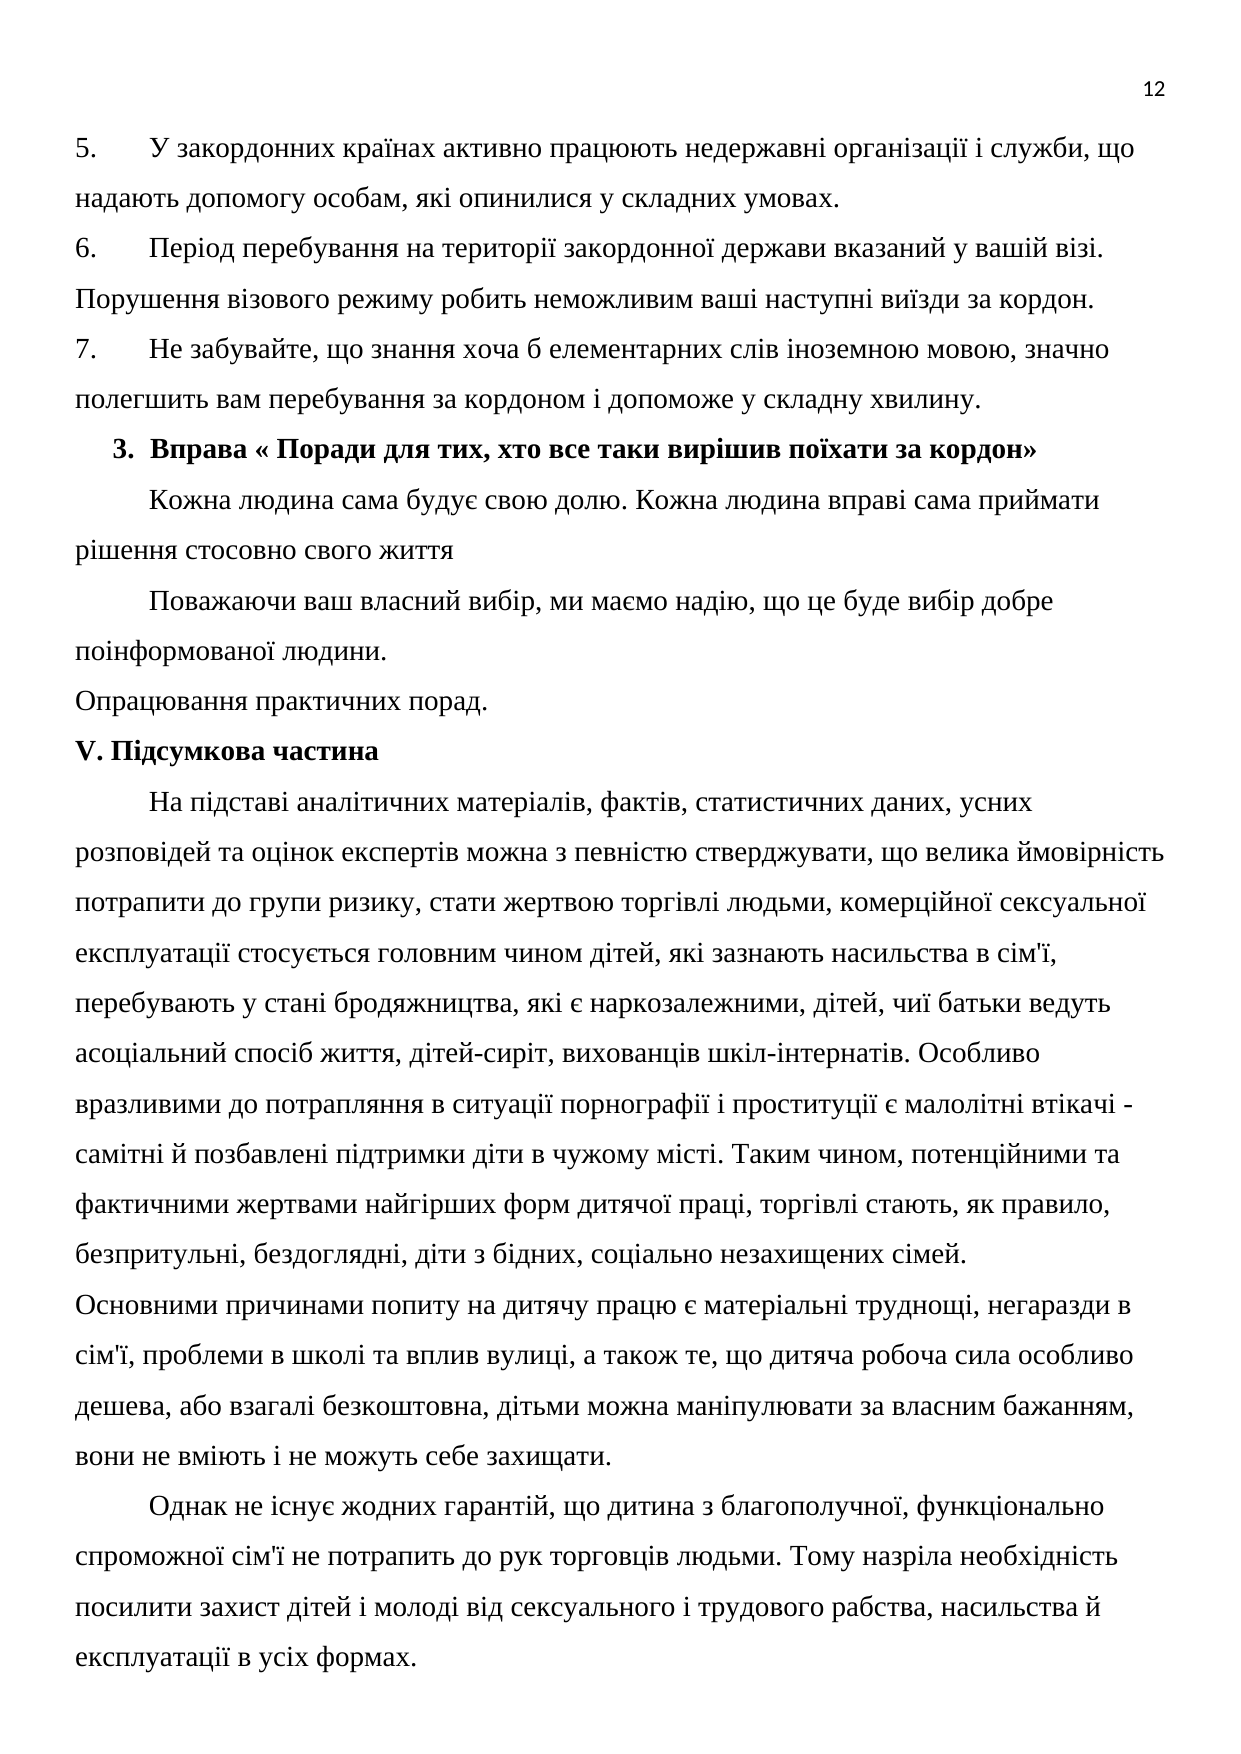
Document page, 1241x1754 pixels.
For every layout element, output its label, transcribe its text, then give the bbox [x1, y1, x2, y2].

text Поважаючи ваш власний вибір, ми маємо надію, що це буде вибір добре поінформованої людини. [75, 583, 1165, 666]
text Однак не існує жодних гарантій, що дитина з благополучної, функціонально спроможної сім'ї не потрапить до рук торговців людьми. Тому назріла необхідність посилити захист дітей і молоді від сексуального і трудового рабства, насильства й експлуатації в усіх формах. [75, 1488, 1165, 1673]
text Кожна людина сама будує свою долю. Кожна людина вправі сама приймати рішення стосовно свого життя [75, 482, 1165, 566]
text Опрацювання практичних порад. [75, 683, 1165, 717]
text На підставі аналітичних матеріалів, фактів, статистичних даних, усних розповідей та оцінок експертів можна з певністю стверджувати, що велика ймовірність потрапити до групи ризику, стати жертвою торгівлі людьми, комерційної сексуальної експлуатації стосується головним чином дітей, які зазнають насильства в сім'ї, перебувають у стані бродяжництва, які є наркозалежними, дітей, чиї батьки ведуть асоціальний спосіб життя, дітей-сиріт, вихованців шкіл-інтернатів. Особливо вразливими до потрапляння в ситуації порнографії і проституції є малолітні втікачі - самітні й позбавлені підтримки діти в чужому місті. Таким чином, потенційними та фактичними жертвами найгірших форм дитячої праці, торгівлі стають, як правило, безпритульні, бездоглядні, діти з бідних, соціально незахищених сімей. [75, 784, 1165, 1270]
text 6. Період перебування на території закордонної держави вказаний у вашій візі. Порушення візового режиму робить неможливим ваші наступні виїзди за кордон. [75, 230, 1165, 314]
text Основними причинами попиту на дитячу працю є матеріальні труднощі, негаразди в сім'ї, проблеми в школі та вплив вулиці, а також те, що дитяча робоча сила особливо дешева, або взагалі безкоштовна, дітьми можна маніпулювати за власним бажанням, вони не вміють і не можуть себе захищати. [75, 1287, 1165, 1471]
text V. Підсумкова частина [75, 733, 1165, 767]
list Вправа « Поради для тих, хто все таки вирішив поїхати за кордон» [112, 432, 1165, 465]
text 7. Не забувайте, що знання хоча б елементарних слів іноземною мовою, значно полегшить вам перебування за кордоном і допоможе у складну хвилину. [75, 331, 1165, 415]
text 5. У закордонних країнах активно працюють недержавні організації і служби, що надають допомогу особам, які опинилися у складних умовах. [75, 130, 1165, 214]
